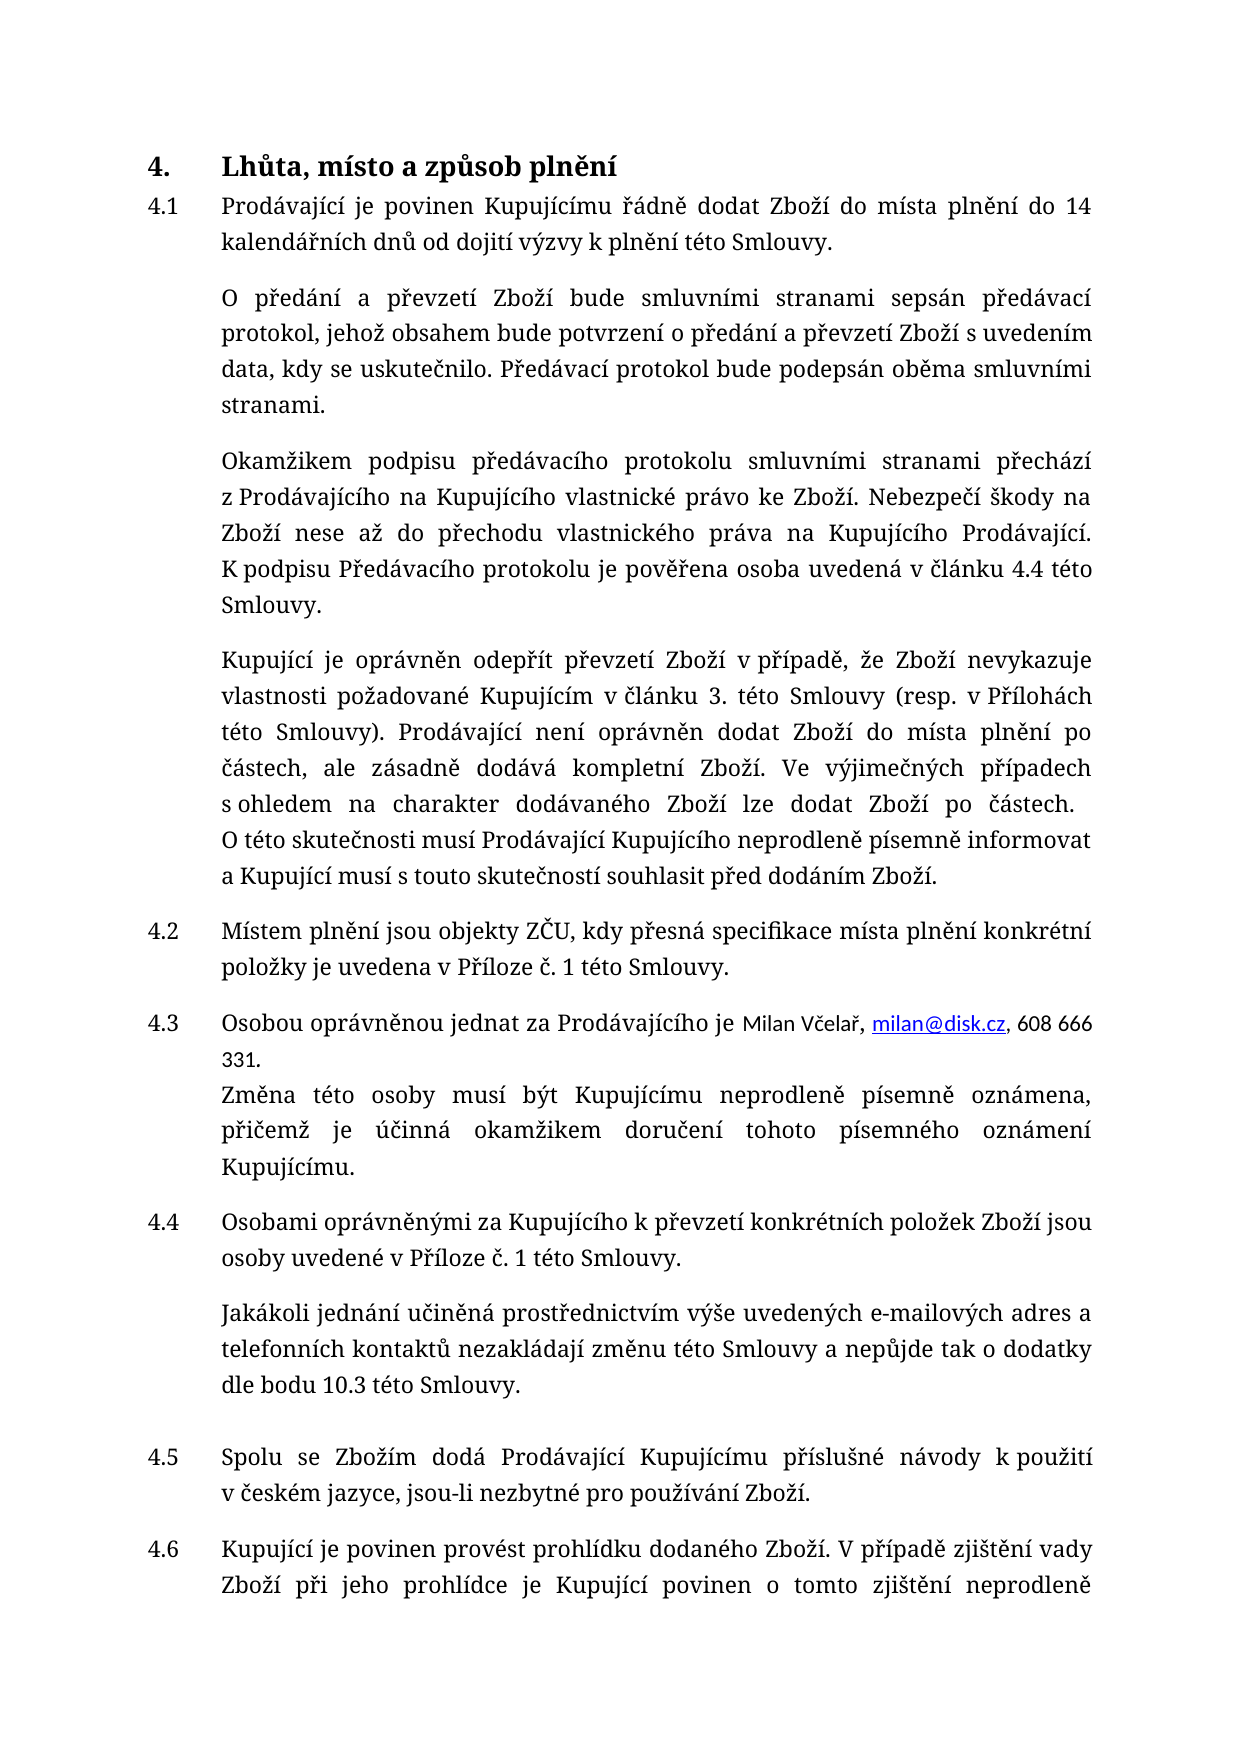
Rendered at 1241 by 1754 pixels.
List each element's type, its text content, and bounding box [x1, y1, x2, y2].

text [148, 1533, 1093, 1600]
text 4.3 Osobou oprávněnou jednat za Prodávajícího je Milan Včelař, milan@disk.cz, 608 666 331. [148, 1007, 1093, 1074]
text 4. Lhůta, místo a způsob plnění [148, 148, 1093, 184]
text Kupující je oprávněn odepřít převzetí Zboží v případě, že Zboží nevykazuje vlastnosti požadované Kupujícím v článku 3. této Smlouvy (resp. v Přílohách této Smlouvy). Prodávající není oprávněn dodat Zboží do místa plnění po částech, ale zásadně dodává kompletní Zboží. Ve výjimečných případech s ohledem na charakter dodávaného Zboží lze dodat Zboží po částech. O této skutečnosti musí Prodávající Kupujícího neprodleně písemně informovat a Kupující musí s touto skutečností souhlasit před dodáním Zboží. [221, 644, 1093, 891]
text 4.1 Prodávající je povinen Kupujícímu řádně dodat Zboží do místa plnění do 14 kalendářních dnů od dojití výzvy k plnění této Smlouvy. [148, 190, 1093, 257]
text 4.4 Osobami oprávněnými za Kupujícího k převzetí konkrétních položek Zboží jsou osoby uvedené v Příloze č. 1 této Smlouvy. [148, 1206, 1093, 1273]
text 4.2 Místem plnění jsou objekty ZČU, kdy přesná specifikace místa plnění konkrétní položky je uvedena v Příloze č. 1 této Smlouvy. [148, 915, 1093, 982]
text 4.5 Spolu se Zbožím dodá Prodávající Kupujícímu příslušné návody k použití v českém jazyce, jsou-li nezbytné pro používání Zboží. [148, 1441, 1093, 1508]
text Okamžikem podpisu předávacího protokolu smluvními stranami přechází z Prodávajícího na Kupujícího vlastnické právo ke Zboží. Nebezpečí škody na Zboží nese až do přechodu vlastnického práva na Kupujícího Prodávající. K podpisu Předávacího protokolu je pověřena osoba uvedená v článku 4.4 této Smlouvy. [221, 445, 1093, 620]
text Jakákoli jednání učiněná prostřednictvím výše uvedených e-mailových adres a telefonních kontaktů nezakládají změnu této Smlouvy a nepůjde tak o dodatky dle bodu 10.3 této Smlouvy. [221, 1297, 1093, 1401]
text Změna této osoby musí být Kupujícímu neprodleně písemně oznámena, přičemž je účinná okamžikem doručení tohoto písemného oznámení Kupujícímu. [148, 1078, 1093, 1182]
text O předání a převzetí Zboží bude smluvními stranami sepsán předávací protokol, jehož obsahem bude potvrzení o předání a převzetí Zboží s uvedením data, kdy se uskutečnilo. Předávací protokol bude podepsán oběma smluvními stranami. [221, 281, 1093, 421]
